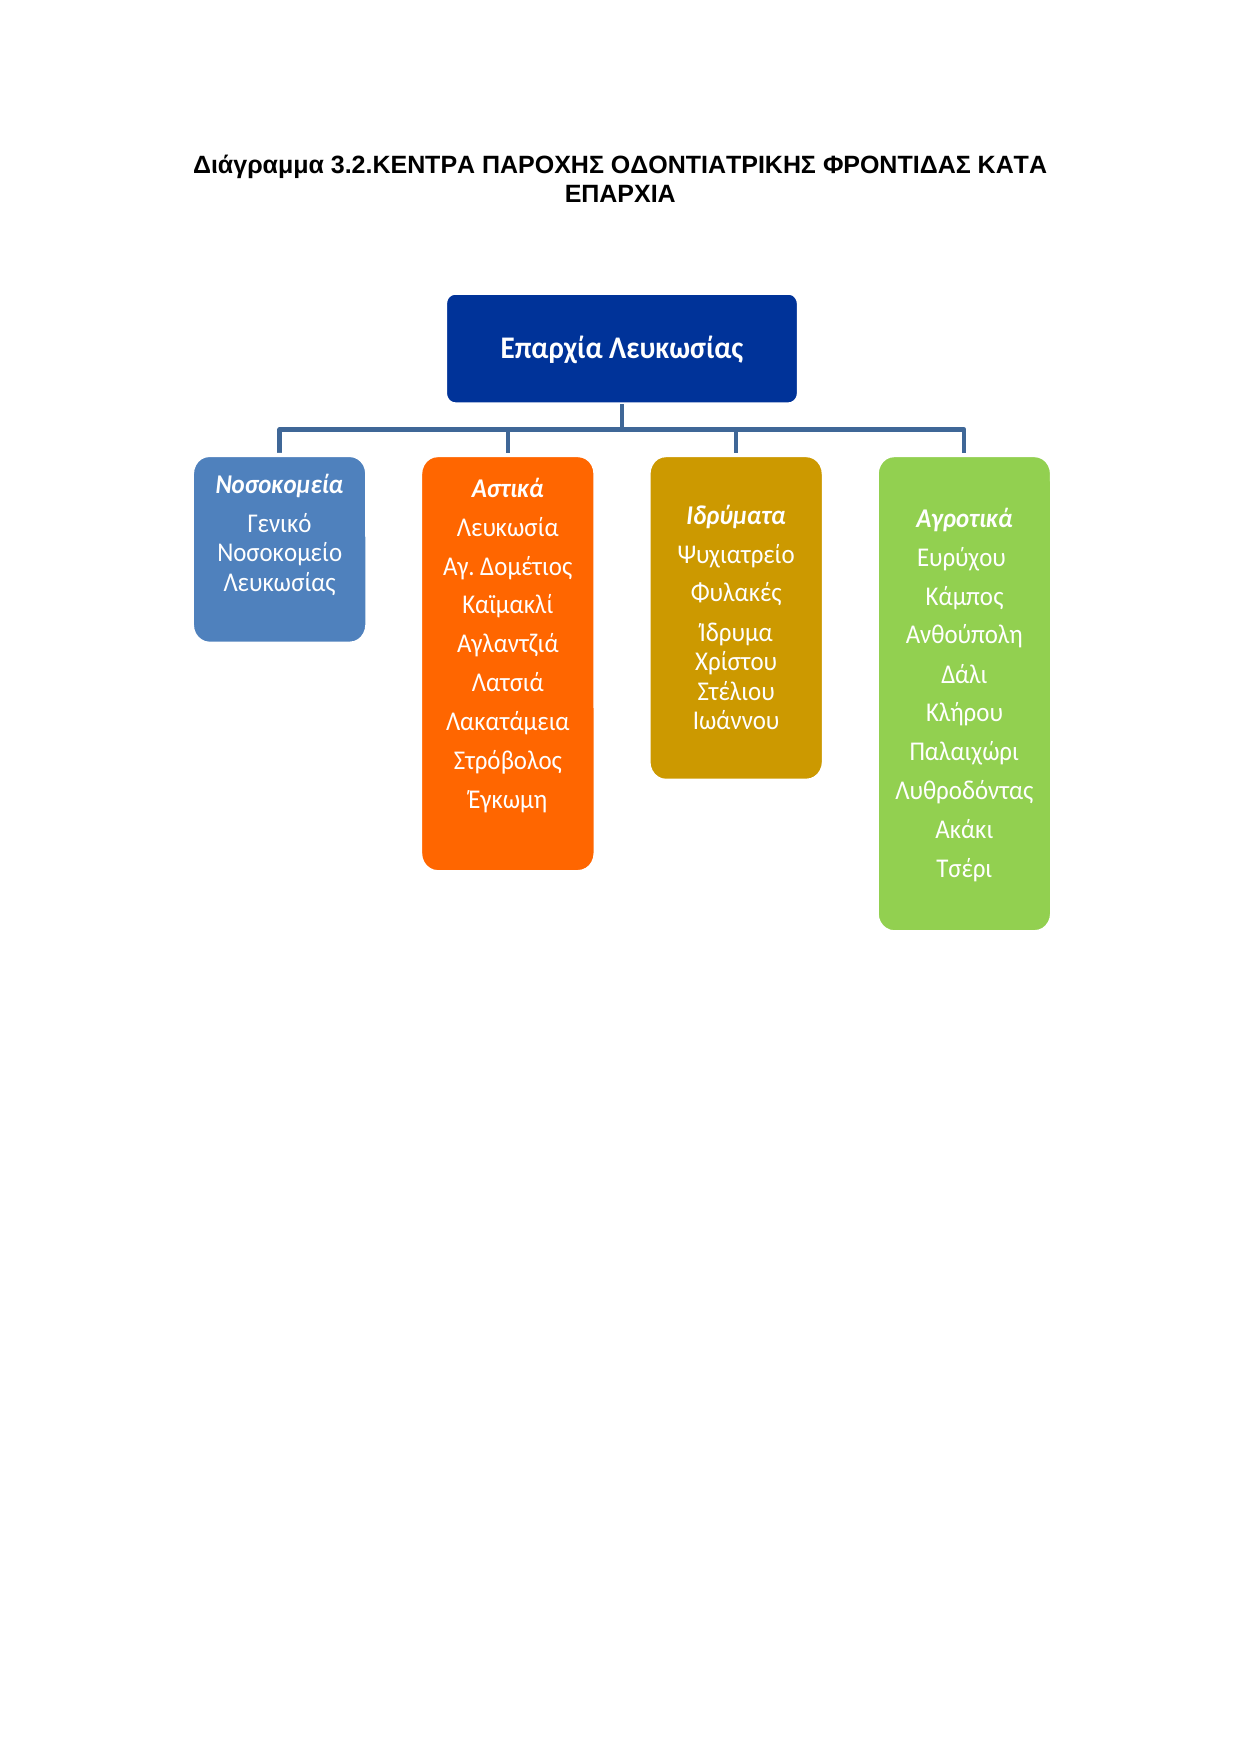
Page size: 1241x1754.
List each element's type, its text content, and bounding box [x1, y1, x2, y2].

text Διάγραμμα 3.2.ΚΕΝΤΡΑ ΠΑΡΟΧΗΣ ΟΔΟΝΤΙΑΤΡΙΚΗΣ ΦΡΟΝΤΙΔΑΣ ΚΑΤΑ ΕΠΑΡΧΙΑ [187, 150, 1053, 207]
